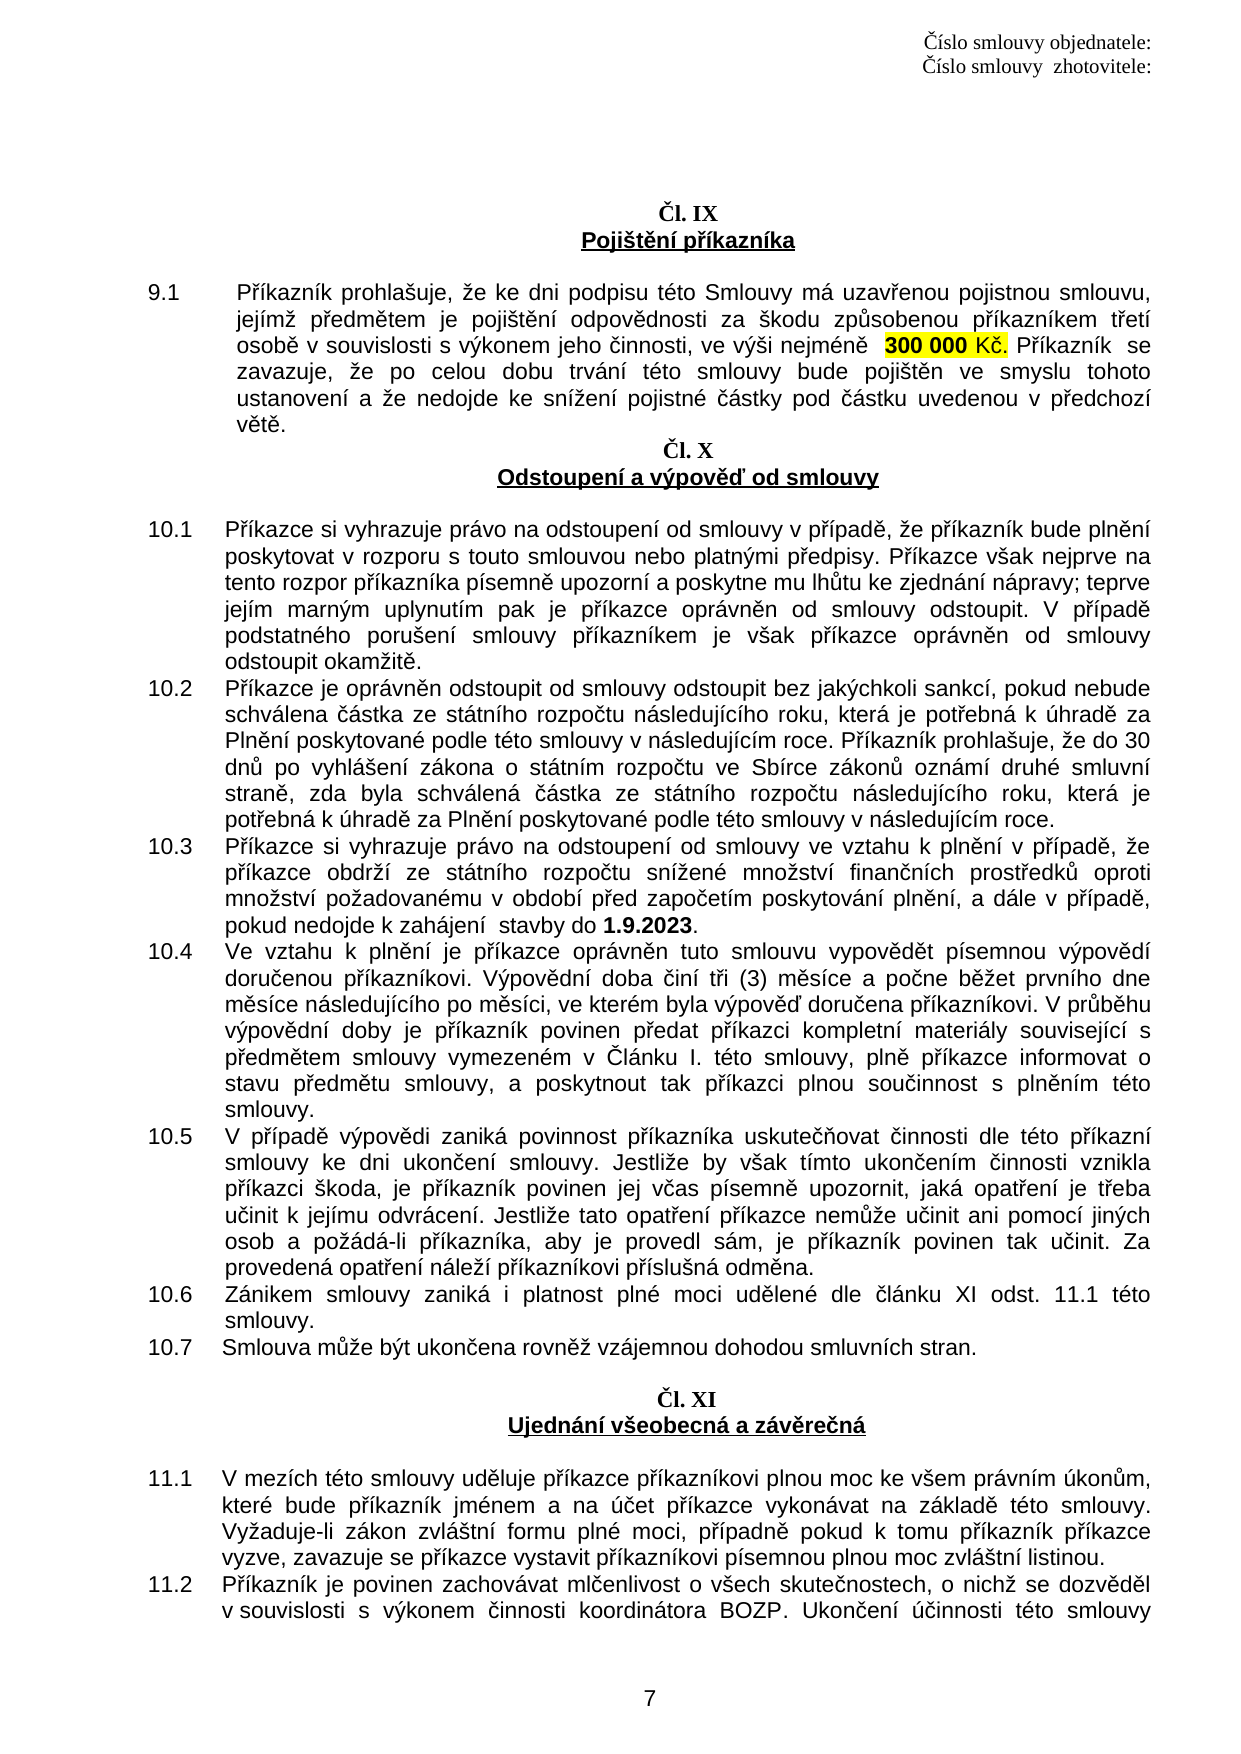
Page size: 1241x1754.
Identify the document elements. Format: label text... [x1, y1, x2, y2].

text 10.4 Ve vztahu k plnění je příkazce oprávněn tuto smlouvu vypovědět písemnou výpovědí doručenou příkazníkovi. Výpovědní doba činí tři (3) měsíce a počne běžet prvního dne měsíce následujícího po měsíci, ve kterém byla výpověď doručena příkazníkovi. V průběhu výpovědní doby je příkazník povinen předat příkazci kompletní materiály související s předmětem smlouvy vymezeném v Článku I. této smlouvy, plně příkazce informovat o stavu předmětu smlouvy, a poskytnout tak příkazci plnou součinnost s plněním této smlouvy. [148, 938, 1152, 1123]
text Čl. X [224, 437, 1152, 464]
list Smlouva může být ukončena rovněž vzájemnou dohodou smluvních stran. [148, 1333, 1152, 1360]
text 9.1 Příkazník prohlašuje, že ke dni podpisu této Smlouvy má uzavřenou pojistnou smlouvu, jejímž předmětem je pojištění odpovědnosti za škodu způsobenou příkazníkem třetí osobě v souvislosti s výkonem jeho činnosti, ve výši nejméně 300 000 Kč. Příkazník se zavazuje, že po celou dobu trvání této smlouvy bude pojištěn ve smyslu tohoto ustanovení a že nedojde ke snížení pojistné částky pod částku uvedenou v předchozí větě. [148, 279, 1152, 437]
list V mezích této smlouvy uděluje příkazce příkazníkovi plnou moc ke všem právním úkonům, které bude příkazník jménem a na účet příkazce vykonávat na základě této smlouvy. Vyžaduje-li zákon zvláštní formu plné moci, případně pokud k tomu příkazník příkazce vyzve, zavazuje se příkazce vystavit příkazníkovi písemnou plnou moc zvláštní listinou. [148, 1465, 1152, 1571]
text Čl. IX [224, 200, 1152, 227]
text 10.1 Příkazce si vyhrazuje právo na odstoupení od smlouvy v případě, že příkazník bude plnění poskytovat v rozporu s touto smlouvou nebo platnými předpisy. Příkazce však nejprve na tento rozpor příkazníka písemně upozorní a poskytne mu lhůtu ke zjednání nápravy; teprve jejím marným uplynutím pak je příkazce oprávněn od smlouvy odstoupit. V případě podstatného porušení smlouvy příkazníkem je však příkazce oprávněn od smlouvy odstoupit okamžitě. [148, 516, 1152, 674]
list Čl. XI Ujednání všeobecná a závěrečná [222, 1386, 1152, 1439]
text 10.6 Zánikem smlouvy zaniká i platnost plné moci udělené dle článku XI odst. 11.1 této smlouvy. [148, 1281, 1152, 1333]
text 10.2 Příkazce je oprávněn odstoupit od smlouvy odstoupit bez jakýchkoli sankcí, pokud nebude schválena částka ze státního rozpočtu následujícího roku, která je potřebná k úhradě za Plnění poskytované podle této smlouvy v následujícím roce. Příkazník prohlašuje, že do 30 dnů po vyhlášení zákona o státním rozpočtu ve Sbírce zákonů oznámí druhé smluvní straně, zda byla schválená částka ze státního rozpočtu následujícího roku, která je potřebná k úhradě za Plnění poskytované podle této smlouvy v následujícím roce. [148, 674, 1152, 833]
text 10.3 Příkazce si vyhrazuje právo na odstoupení od smlouvy ve vztahu k plnění v případě, že příkazce obdrží ze státního rozpočtu snížené množství finančních prostředků oproti množství požadovanému v období před započetím poskytování plnění, a dále v případě, pokud nedojde k zahájení stavby do 1.9.2023. [148, 833, 1152, 938]
text Odstoupení a výpověď od smlouvy [224, 464, 1152, 490]
text Pojištění příkazníka [224, 227, 1152, 253]
text 10.5 V případě výpovědi zaniká povinnost příkazníka uskutečňovat činnosti dle této příkazní smlouvy ke dni ukončení smlouvy. Jestliže by však tímto ukončením činnosti vznikla příkazci škoda, je příkazník povinen jej včas písemně upozornit, jaká opatření je třeba učinit k jejímu odvrácení. Jestliže tato opatření příkazce nemůže učinit ani pomocí jiných osob a požádá-li příkazníka, aby je provedl sám, je příkazník povinen tak učinit. Za provedená opatření náleží příkazníkovi příslušná odměna. [148, 1123, 1152, 1281]
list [148, 1571, 1152, 1623]
